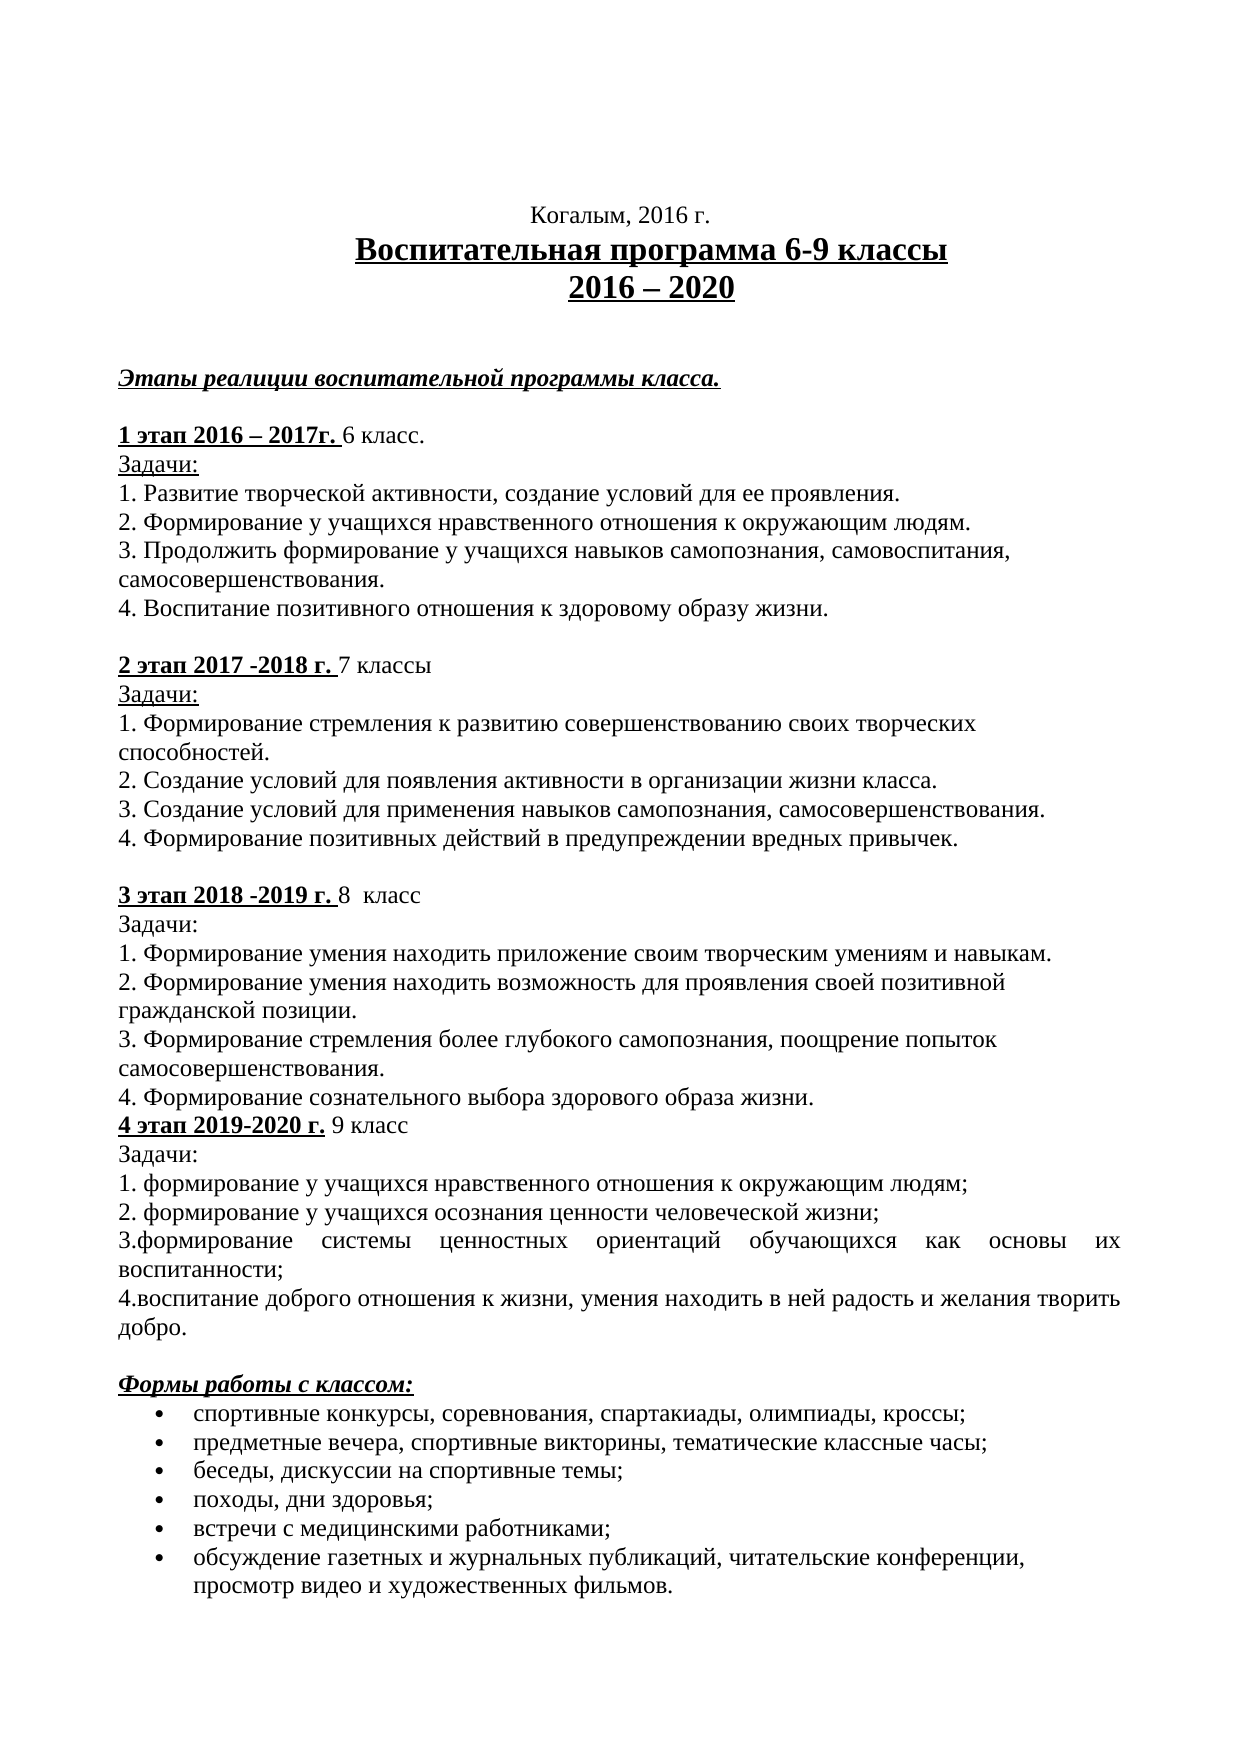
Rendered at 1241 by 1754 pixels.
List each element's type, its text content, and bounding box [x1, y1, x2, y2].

text 4 этап 2019-2020 г. 9 класс [118, 1110, 1122, 1139]
text 2 этап 2017 -2018 г. 7 классы Задачи: 1. Формирование стремления к развитию совершенствованию своих творческих способностей. 2. Создание условий для появления активности в организации жизни класса. 3. Создание условий для применения навыков самопознания, самосовершенствования. 4. Формирование позитивных действий в предупреждении вредных привычек. [118, 622, 1122, 852]
list встречи с медицинскими работниками; [156, 1513, 1122, 1542]
text Этапы реалиции воспитательной программы класса. [118, 363, 1122, 392]
list походы, дни здоровья; [156, 1484, 1122, 1513]
text Задачи: 1. Формирование умения находить приложение своим творческим умениям и навыкам. 2. Формирование умения находить возможность для проявления своей позитивной гражданской позиции. 3. Формирование стремления более глубокого самопознания, поощрение попыток самосовершенствования. 4. Формирование сознательного выбора здорового образа жизни. [118, 909, 1122, 1110]
text 3 этап 2018 -2019 г. 8 класс [118, 852, 1122, 909]
text 2. формирование у учащихся осознания ценности человеческой жизни; [118, 1197, 1122, 1225]
list предметные вечера, спортивные викторины, тематические классные часы; [156, 1427, 1122, 1455]
list спортивные конкурсы, соревнования, спартакиады, олимпиады, кроссы; [156, 1398, 1122, 1427]
list беседы, дискуссии на спортивные темы; [156, 1455, 1122, 1484]
text Формы работы с классом: [118, 1369, 1122, 1398]
text 2016 – 2020 [118, 267, 1122, 305]
text Воспитательная программа 6-9 классы [118, 229, 1122, 267]
text Когалым, 2016 г. [118, 200, 1122, 229]
text Задачи: [118, 1139, 1122, 1168]
list обсуждение газетных и журнальных публикаций, читательские конференции, просмотр видео и художественных фильмов. [156, 1542, 1122, 1628]
text 4.воспитание доброго отношения к жизни, умения находить в ней радость и желания творить добро. [118, 1283, 1122, 1369]
text 3.формирование системы ценностных ориентаций обучающихся как основы их воспитанности; [118, 1225, 1122, 1283]
text 1. формирование у учащихся нравственного отношения к окружающим людям; [118, 1168, 1122, 1197]
text 1 этап 2016 – 2017г. 6 класс. Задачи: 1. Развитие творческой активности, создание условий для ее проявления. 2. Формирование у учащихся нравственного отношения к окружающим людям. 3. Продолжить формирование у учащихся навыков самопознания, самовоспитания, самосовершенствования. 4. Воспитание позитивного отношения к здоровому образу жизни. [118, 392, 1122, 622]
